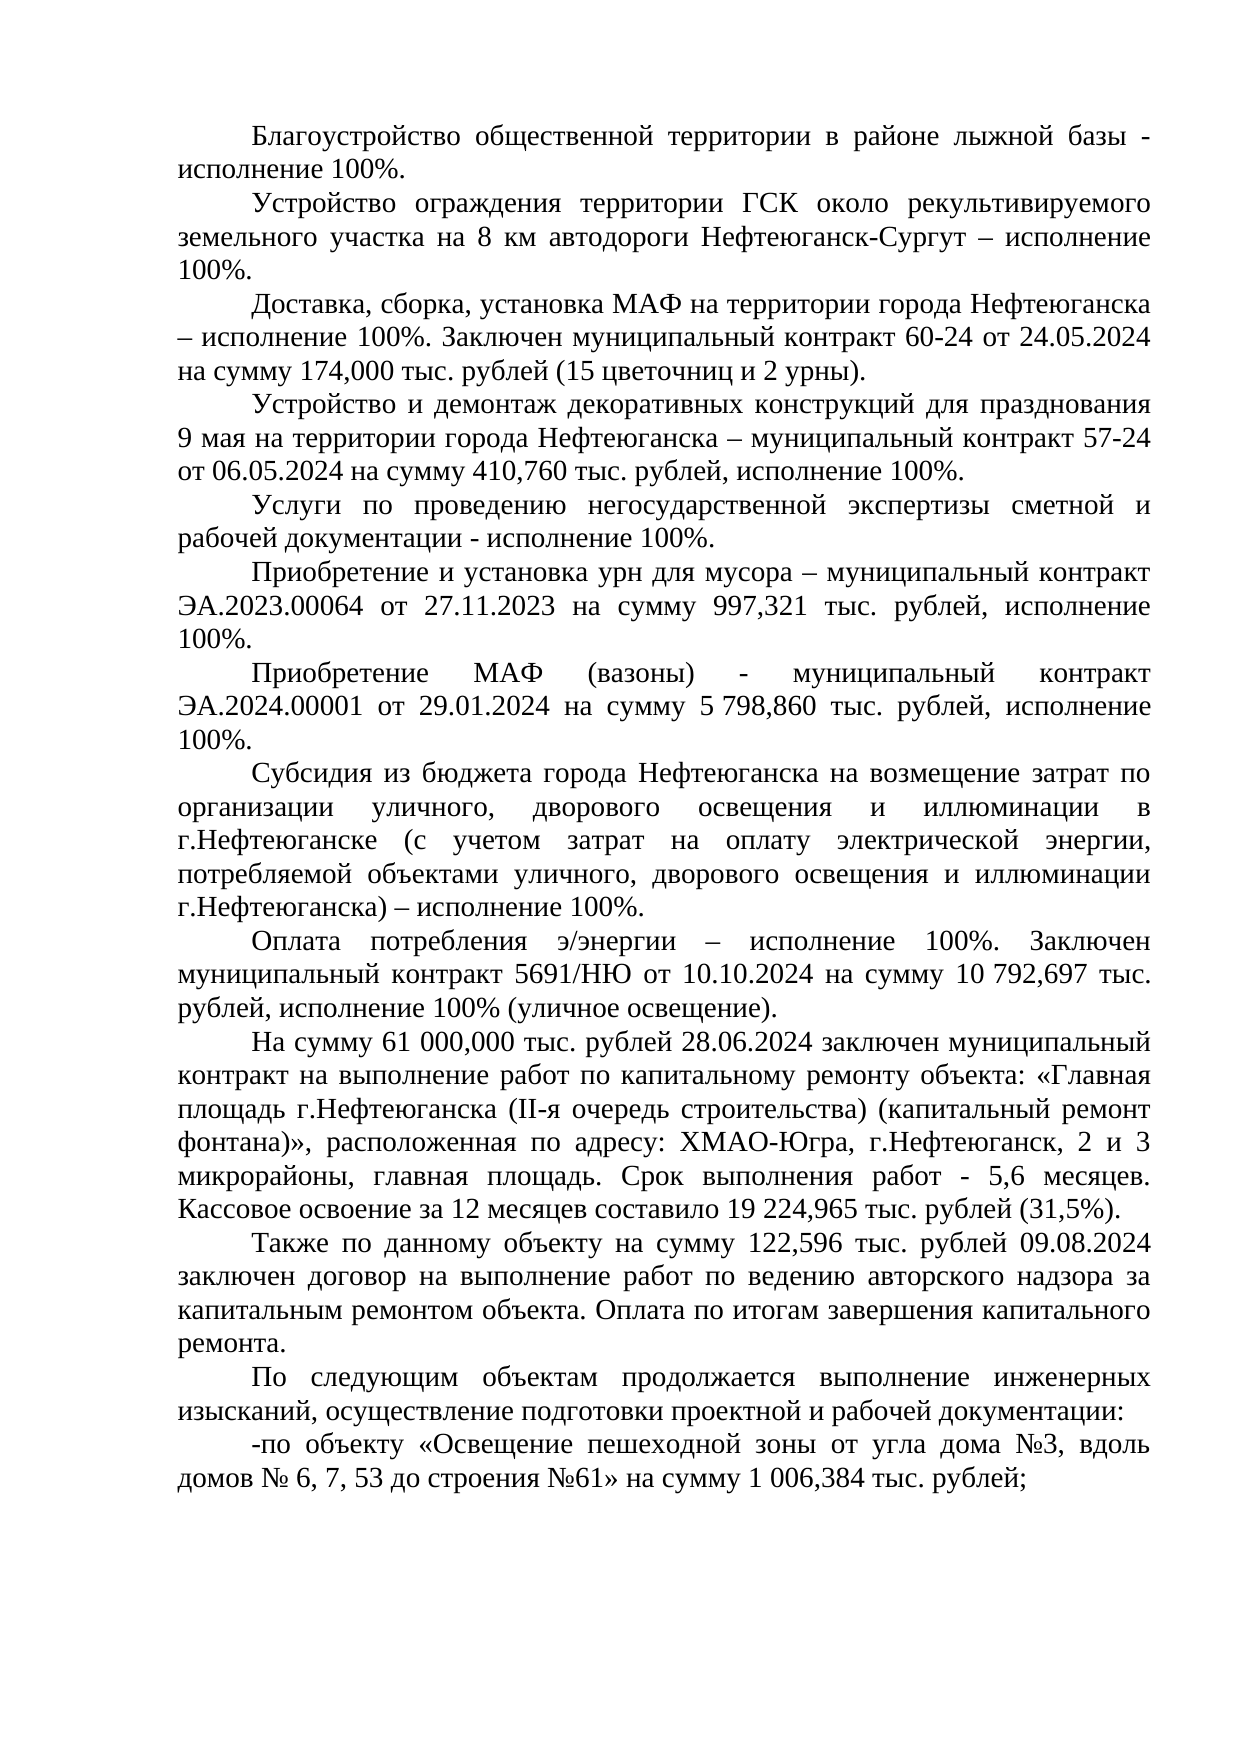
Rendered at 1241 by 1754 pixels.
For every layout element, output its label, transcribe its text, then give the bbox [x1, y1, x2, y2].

text На сумму 61 000,000 тыс. рублей 28.06.2024 заключен муниципальный контракт на выполнение работ по капитальному ремонту объекта: «Главная площадь г.Нефтеюганска (II-я очередь строительства) (капитальный ремонт фонтана)», расположенная по адресу: ХМАО-Югра, г.Нефтеюганск, 2 и 3 микрорайоны, главная площадь. Срок выполнения работ - 5,6 месяцев. Кассовое освоение за 12 месяцев составило 19 224,965 тыс. рублей (31,5%). [177, 1024, 1152, 1225]
text Приобретение МАФ (вазоны) - муниципальный контракт ЭА.2024.00001 от 29.01.2024 на сумму 5 798,860 тыс. рублей, исполнение 100%. [177, 655, 1152, 755]
text Приобретение и установка урн для мусора – муниципальный контракт ЭА.2023.00064 от 27.11.2023 на сумму 997,321 тыс. рублей, исполнение 100%. [177, 554, 1152, 655]
text Устройство ограждения территории ГСК около рекультивируемого земельного участка на 8 км автодороги Нефтеюганск-Сургут – исполнение 100%. [177, 185, 1152, 286]
text -по объекту «Освещение пешеходной зоны от угла дома №3, вдоль домов № 6, 7, 53 до строения №61» на сумму 1 006,384 тыс. рублей; [177, 1426, 1152, 1558]
text Услуги по проведению негосударственной экспертизы сметной и рабочей документации - исполнение 100%. [177, 487, 1152, 554]
text По следующим объектам продолжается выполнение инженерных изысканий, осуществление подготовки проектной и рабочей документации: [177, 1359, 1152, 1426]
text Устройство и демонтаж декоративных конструкций для празднования 9 мая на территории города Нефтеюганска – муниципальный контракт 57-24 от 06.05.2024 на сумму 410,760 тыс. рублей, исполнение 100%. [177, 386, 1152, 487]
text Также по данному объекту на сумму 122,596 тыс. рублей 09.08.2024 заключен договор на выполнение работ по ведению авторского надзора за капитальным ремонтом объекта. Оплата по итогам завершения капитального ремонта. [177, 1225, 1152, 1359]
text Благоустройство общественной территории в районе лыжной базы - исполнение 100%. [177, 118, 1152, 185]
text Оплата потребления э/энергии – исполнение 100%. Заключен муниципальный контракт 5691/НЮ от 10.10.2024 на сумму 10 792,697 тыс. рублей, исполнение 100% (уличное освещение). [177, 923, 1152, 1024]
text Доставка, сборка, установка МАФ на территории города Нефтеюганска – исполнение 100%. Заключен муниципальный контракт 60-24 от 24.05.2024 на сумму 174,000 тыс. рублей (15 цветочниц и 2 урны). [177, 286, 1152, 386]
text Субсидия из бюджета города Нефтеюганска на возмещение затрат по организации уличного, дворового освещения и иллюминации в г.Нефтеюганске (с учетом затрат на оплату электрической энергии, потребляемой объектами уличного, дворового освещения и иллюминации г.Нефтеюганска) – исполнение 100%. [177, 755, 1152, 923]
